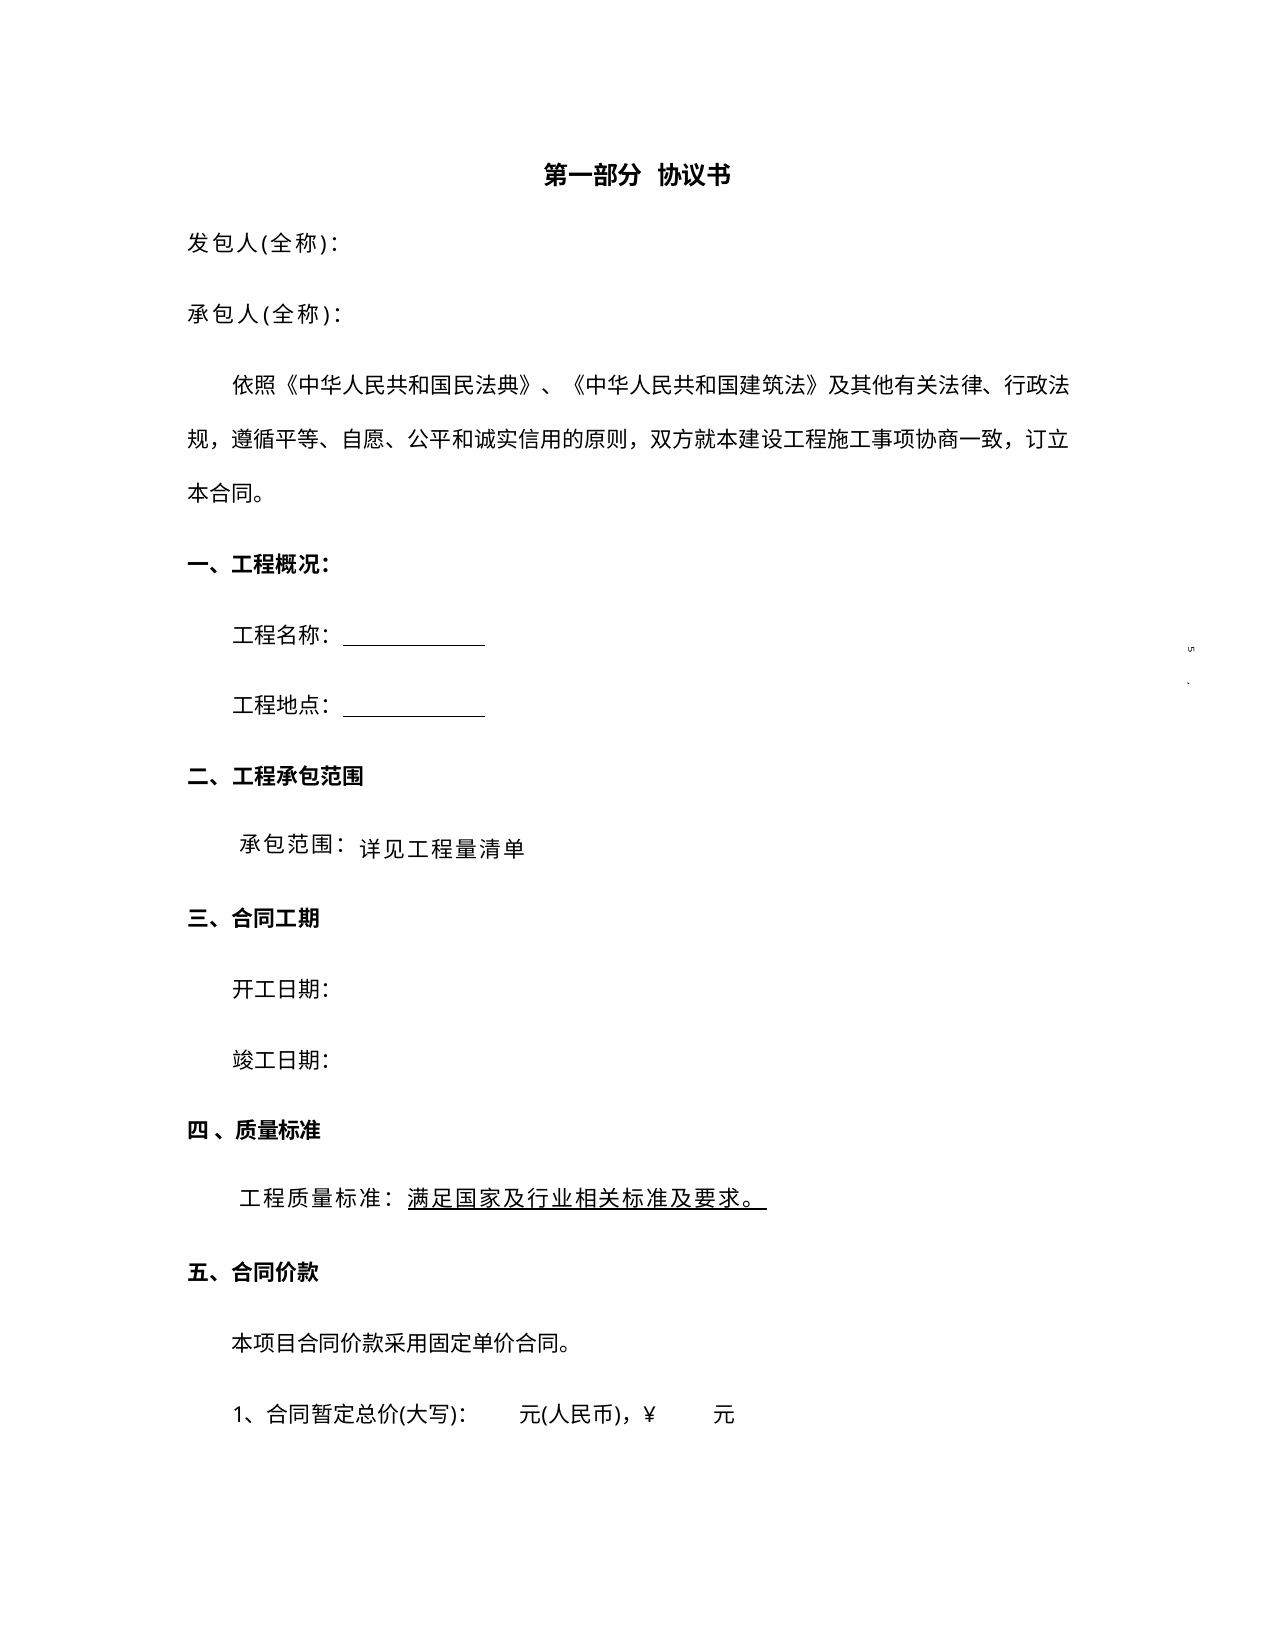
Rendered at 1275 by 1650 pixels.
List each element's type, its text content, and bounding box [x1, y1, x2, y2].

text 本项目合同价款采用固定单价合同。 [187, 1308, 1087, 1362]
text 四 、质量标准 [187, 1096, 1087, 1150]
text 依照《中华人民共和国民法典》、《中华人民共和国建筑法》及其他有关法律、行政法规，遵循平等、自愿、公平和诚实信用的原则，双方就本建设工程施工事项协商一致，订立本合同。 [187, 350, 1087, 512]
text 竣工日期： [187, 1025, 1087, 1079]
text 二、工程承包范围 [187, 741, 1087, 796]
text 开工日期： [187, 954, 1087, 1008]
text 三、合同工期 [187, 883, 1087, 937]
text 一、工程概况： [187, 529, 1087, 583]
text 五、合同价款 [187, 1237, 1087, 1291]
text 承包范围：详见工程量清单 [187, 812, 1087, 866]
text 工程名称： [187, 600, 1087, 654]
text 第一部分 协议书 [187, 158, 1087, 191]
text 承包人(全称)： [187, 279, 1087, 333]
list 合同暂定总价(大写)： 元(人民币)，¥ 元 [187, 1379, 1087, 1433]
text 发包人(全称)： [187, 208, 1087, 262]
text 工程地点： [187, 671, 1087, 725]
text 工程质量标准：满足国家及行业相关标准及要求。 [187, 1166, 1087, 1221]
